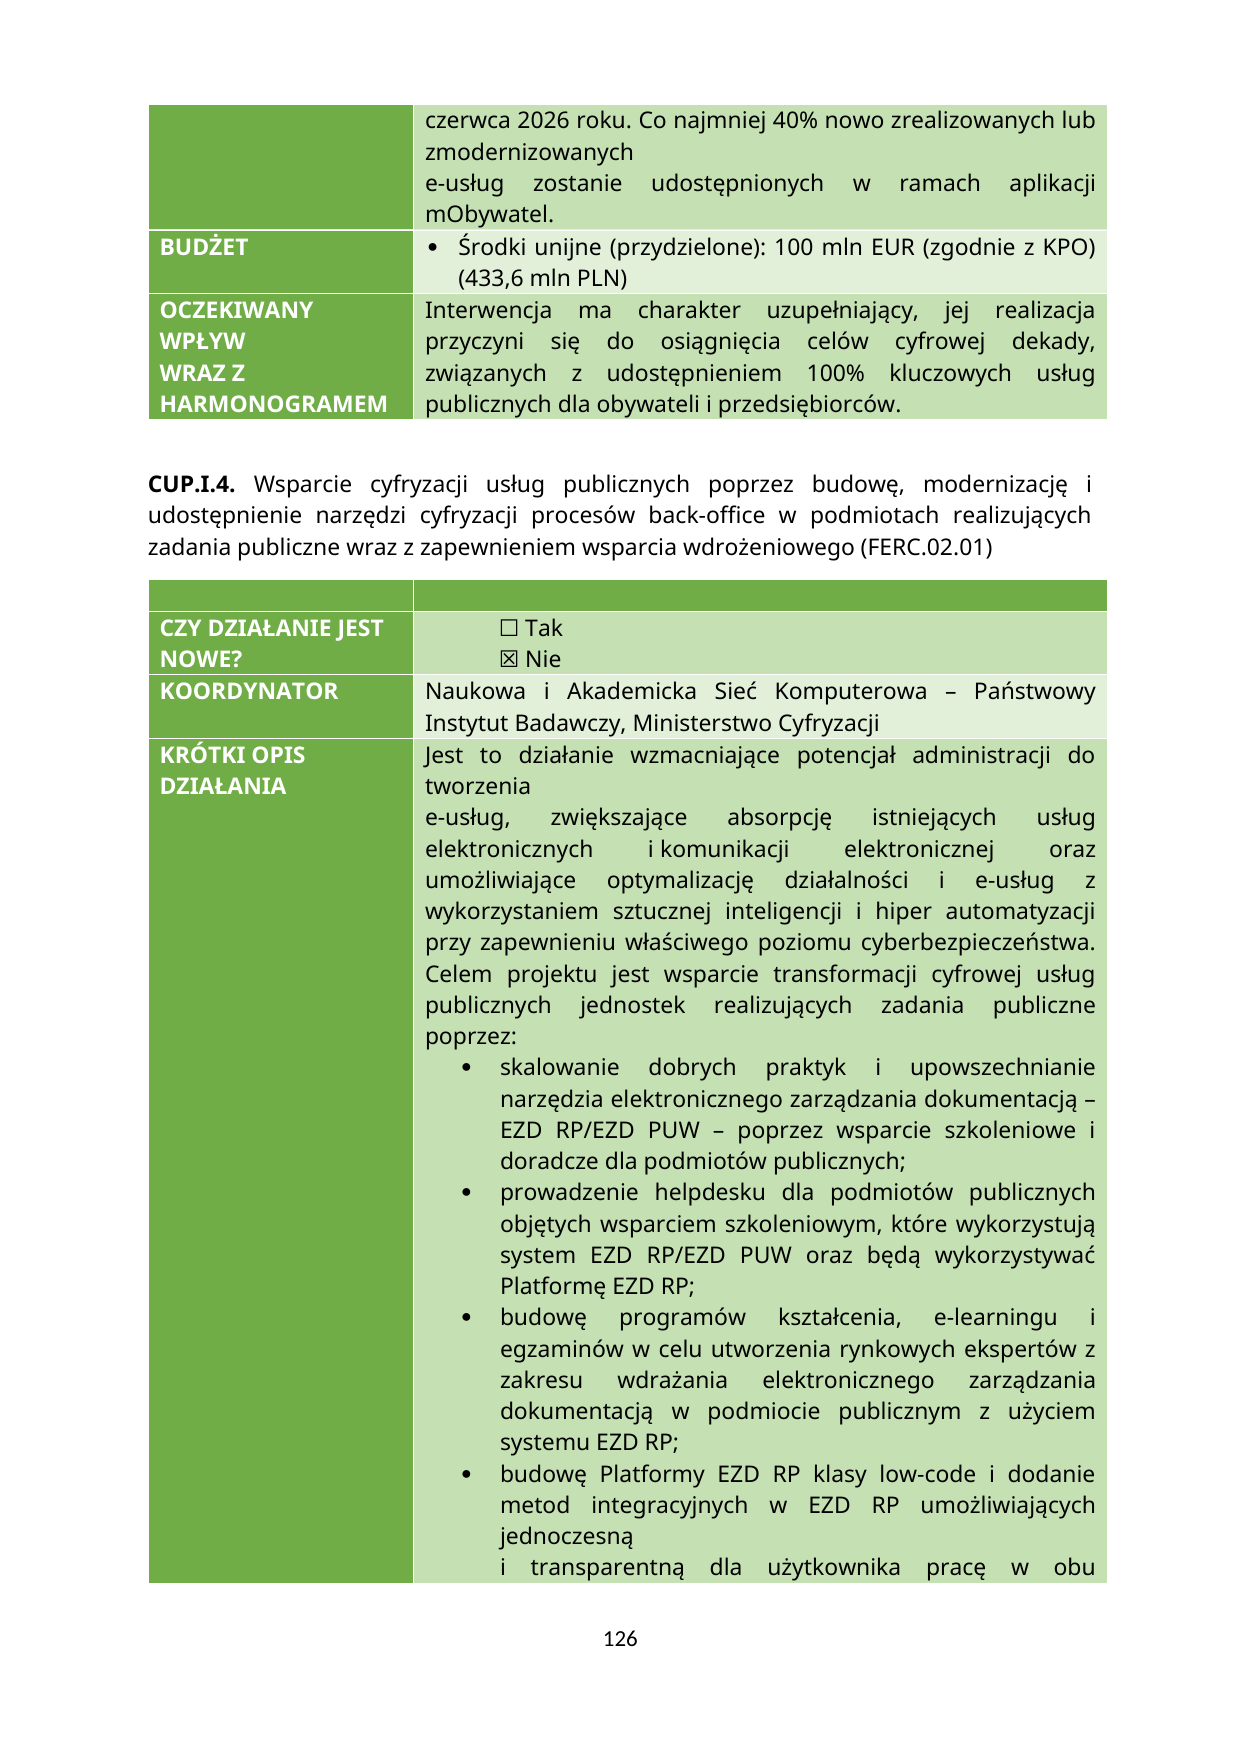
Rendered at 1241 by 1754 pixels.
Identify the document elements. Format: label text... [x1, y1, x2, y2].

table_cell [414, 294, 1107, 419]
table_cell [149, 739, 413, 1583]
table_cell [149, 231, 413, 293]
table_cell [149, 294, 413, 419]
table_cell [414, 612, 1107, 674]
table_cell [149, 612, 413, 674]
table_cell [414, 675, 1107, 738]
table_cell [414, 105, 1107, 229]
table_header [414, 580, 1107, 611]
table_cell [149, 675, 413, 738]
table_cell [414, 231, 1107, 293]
text CUP.I.4. Wsparcie cyfryzacji usług publicznych poprzez budowę, modernizację i udostępnienie narzędzi cyfryzacji procesów back-office w podmiotach realizujących zadania publiczne wraz z zapewnieniem wsparcia wdrożeniowego (FERC.02.01) [148, 468, 1093, 562]
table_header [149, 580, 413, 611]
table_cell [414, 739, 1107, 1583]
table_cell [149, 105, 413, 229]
